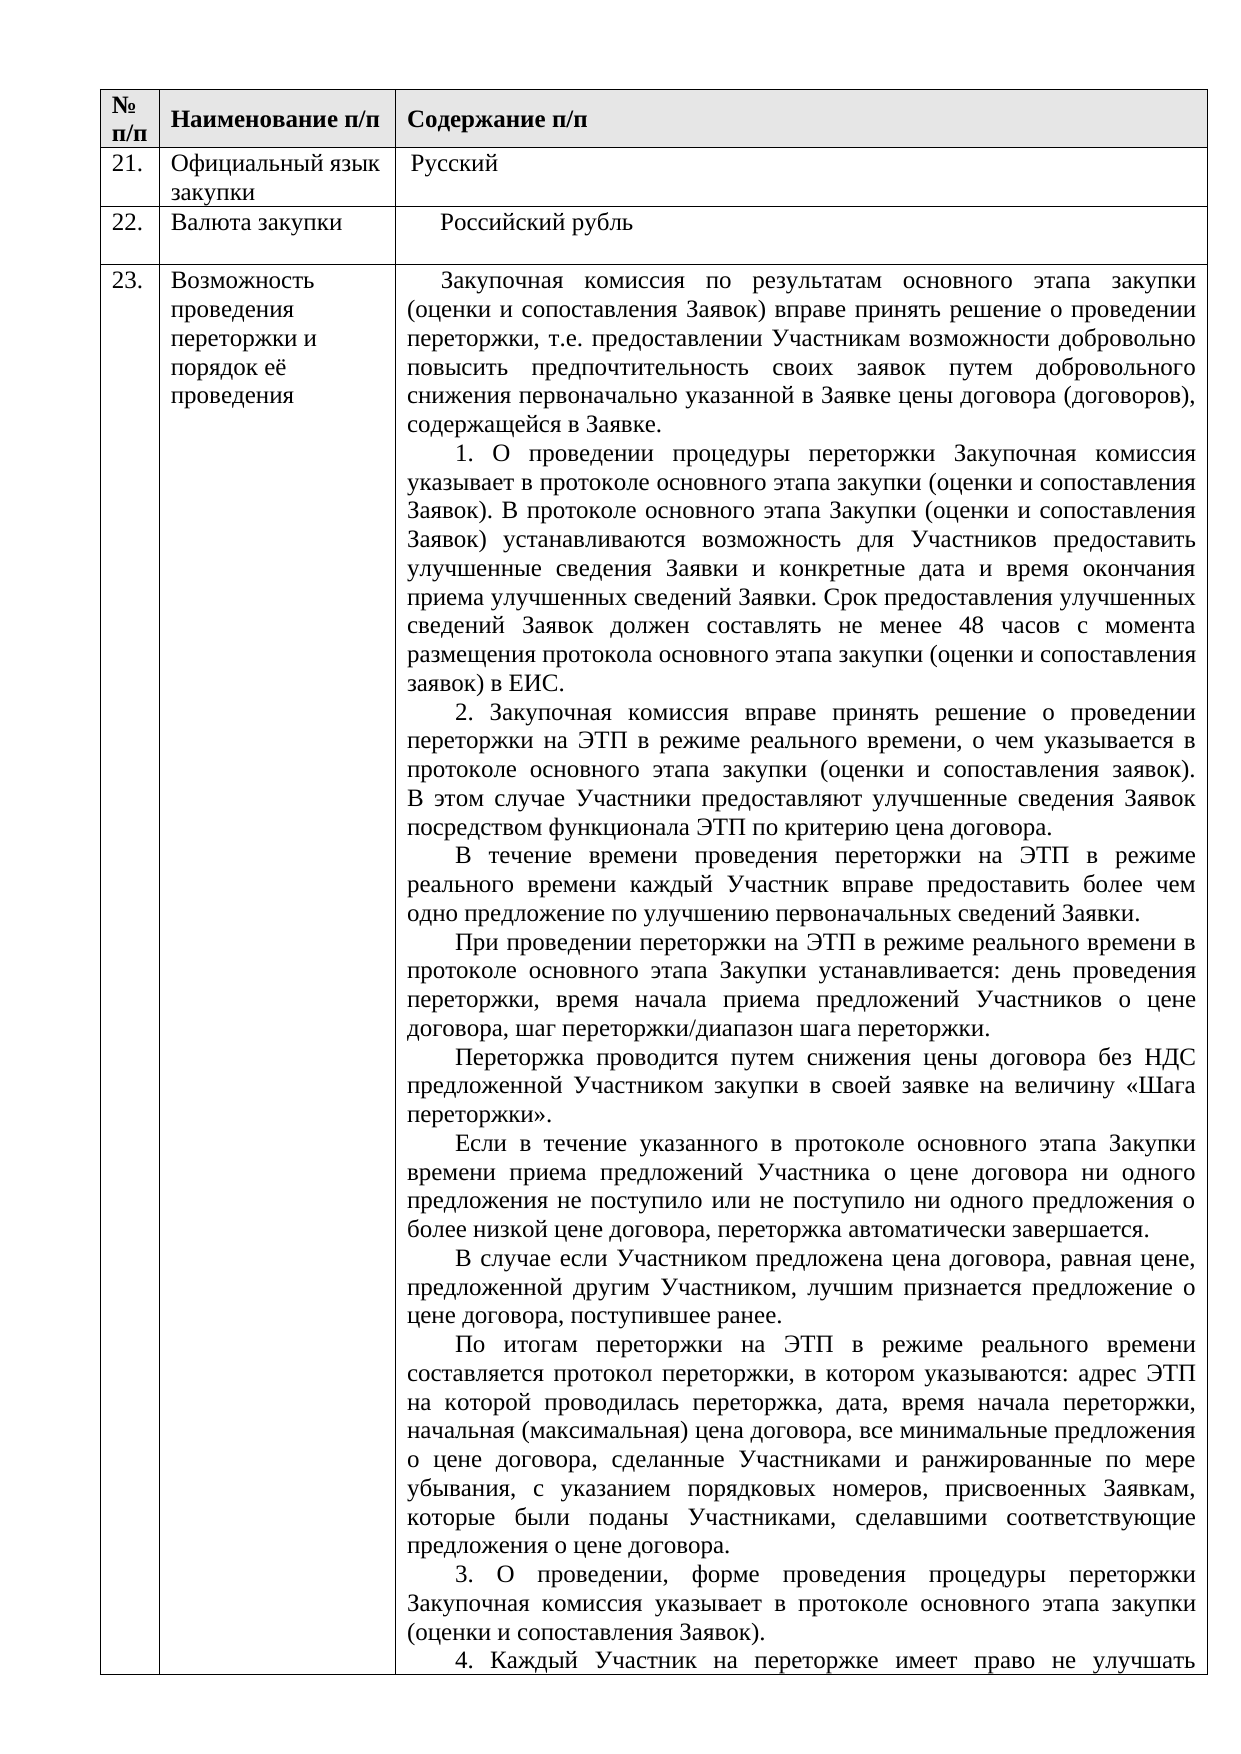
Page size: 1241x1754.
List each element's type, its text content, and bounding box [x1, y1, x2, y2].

table_cell Русский [396, 148, 1207, 206]
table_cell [160, 265, 395, 1674]
table_header Наименование п/п [160, 90, 395, 147]
table_cell Официальный язык закупки [160, 148, 395, 206]
table_header № п/п [101, 90, 159, 147]
table_cell [101, 207, 159, 264]
table_cell Российский рубль [396, 207, 1207, 264]
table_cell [396, 265, 1207, 1674]
table_cell [101, 265, 159, 1674]
table_cell [101, 148, 159, 206]
table_header Содержание п/п [396, 90, 1207, 147]
table_cell Валюта закупки [160, 207, 395, 264]
